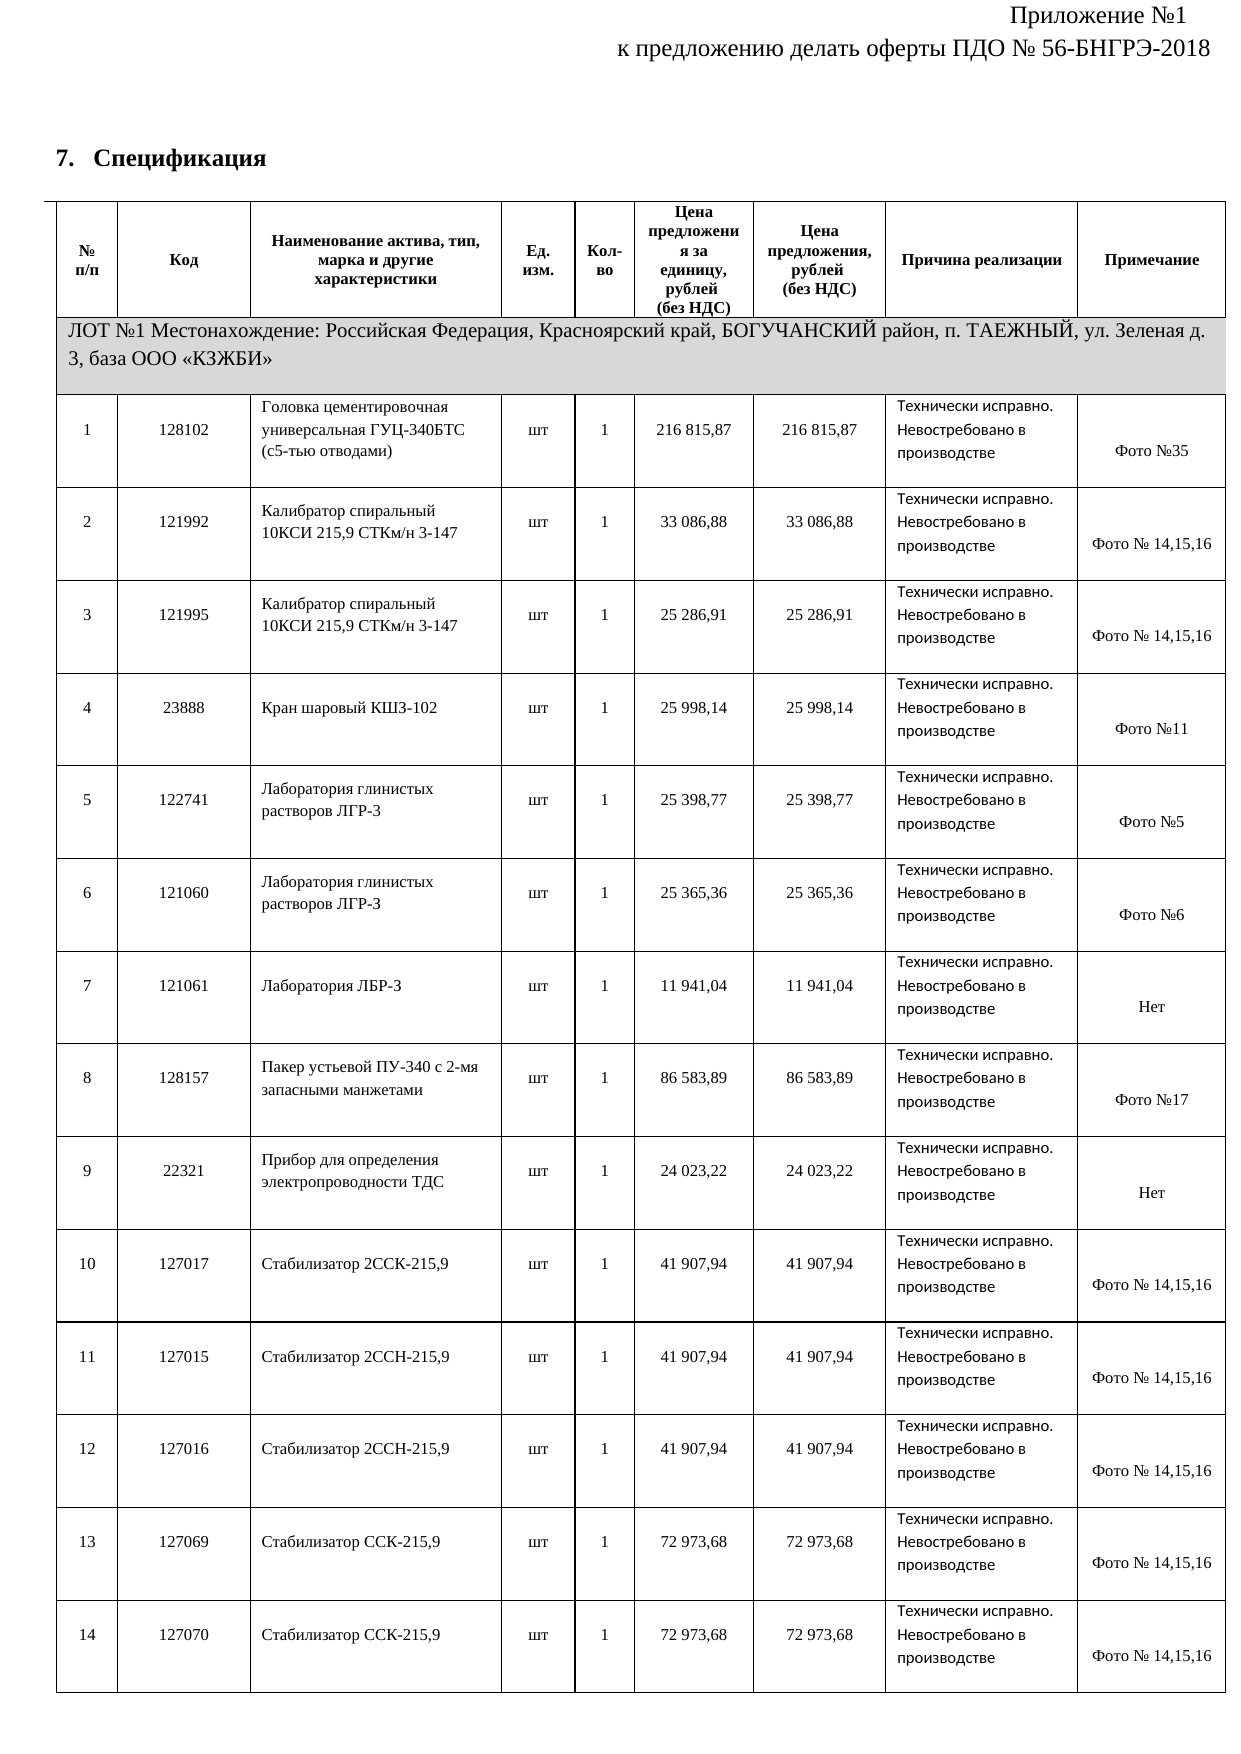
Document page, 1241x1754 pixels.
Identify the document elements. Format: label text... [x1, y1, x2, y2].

table_cell 7 [57, 952, 117, 1043]
table_cell 127015 [118, 1323, 250, 1414]
table_cell шт [502, 1415, 574, 1507]
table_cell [886, 1508, 1077, 1599]
table_cell 41 907,94 [635, 1230, 753, 1321]
table_cell шт [502, 1508, 574, 1599]
table_cell Технически исправно. Невостребовано в производстве [886, 859, 1077, 951]
table_cell 127070 [118, 1601, 250, 1692]
table_cell 1 [576, 1137, 634, 1229]
table_cell 1 [57, 395, 117, 487]
table_cell Лаборатория глинистых растворов ЛГР-З [251, 859, 501, 951]
table_cell Фото № 14,15,16 [1078, 1415, 1225, 1507]
table_cell 25 365,36 [635, 859, 753, 951]
table_cell шт [502, 1044, 574, 1136]
table_cell шт [502, 766, 574, 858]
table_cell 121992 [118, 488, 250, 580]
table_cell 25 998,14 [754, 674, 885, 765]
table_cell шт [502, 952, 574, 1043]
table_cell Технически исправно. Невостребовано в производстве [886, 1230, 1077, 1321]
table_cell Технически исправно. Невостребовано в производстве [886, 1415, 1077, 1507]
table_cell 1 [576, 1230, 634, 1321]
table_cell шт [502, 395, 574, 487]
table_cell Технически исправно. Невостребовано в производстве [886, 488, 1077, 580]
table_cell 10 [57, 1230, 117, 1321]
table_cell Фото № 14,15,16 [1078, 488, 1225, 580]
table_cell 33 086,88 [635, 488, 753, 580]
table_cell 1 [576, 1508, 634, 1599]
table_cell 13 [57, 1508, 117, 1599]
table_cell 25 398,77 [754, 766, 885, 858]
table_cell № п/п [57, 202, 117, 317]
table_cell Технически исправно. Невостребовано в производстве [886, 395, 1077, 487]
table_cell 1 [576, 952, 634, 1043]
table_cell 25 286,91 [754, 581, 885, 672]
table_cell Фото №11 [1078, 674, 1225, 765]
table_cell 121995 [118, 581, 250, 672]
table_cell Кран шаровый КШЗ-102 [251, 674, 501, 765]
table_cell Калибратор спиральный 10КСИ 215,9 СТКм/н 3-147 [251, 581, 501, 672]
table_cell Фото №5 [1078, 766, 1225, 858]
table_cell Фото № 14,15,16 [1078, 1323, 1225, 1414]
table_cell 127016 [118, 1415, 250, 1507]
table_cell Фото № 14,15,16 [1078, 581, 1225, 672]
table_cell 24 023,22 [635, 1137, 753, 1229]
table_cell 9 [57, 1137, 117, 1229]
table_cell Причина реализации [886, 202, 1077, 317]
table_cell 1 [576, 1323, 634, 1414]
table_cell 33 086,88 [754, 488, 885, 580]
table_cell Примечание [1078, 202, 1225, 317]
table_cell 41 907,94 [635, 1323, 753, 1414]
table_cell 41 907,94 [635, 1415, 753, 1507]
table_cell 72 973,68 [754, 1601, 885, 1692]
table_cell Стабилизатор 2ССК-215,9 [251, 1230, 501, 1321]
table_cell 12 [57, 1415, 117, 1507]
table_cell Технически исправно. Невостребовано в производстве [886, 674, 1077, 765]
table_cell Калибратор спиральный 10КСИ 215,9 СТКм/н 3-147 [251, 488, 501, 580]
table_cell шт [502, 1323, 574, 1414]
table_cell 25 398,77 [635, 766, 753, 858]
table_cell 8 [57, 1044, 117, 1136]
table_cell 1 [576, 1044, 634, 1136]
table_cell шт [502, 674, 574, 765]
table_cell 1 [576, 674, 634, 765]
table_cell Фото №6 [1078, 859, 1225, 951]
table_cell 25 286,91 [635, 581, 753, 672]
table_cell Лаборатория глинистых растворов ЛГР-3 [251, 766, 501, 858]
table_cell 22321 [118, 1137, 250, 1229]
table_cell Прибор для определения электропроводности ТДС [251, 1137, 501, 1229]
table_cell 1 [576, 1415, 634, 1507]
table_cell 1 [576, 1601, 634, 1692]
table_cell 3 [57, 581, 117, 672]
table_cell шт [502, 488, 574, 580]
table_cell Пакер устьевой ПУ-340 с 2-мя запасными манжетами [251, 1044, 501, 1136]
table_cell 2 [57, 488, 117, 580]
table_cell 216 815,87 [754, 395, 885, 487]
table_cell 5 [57, 766, 117, 858]
table_cell 1 [576, 395, 634, 487]
table_cell 72 973,68 [635, 1508, 753, 1599]
table_cell Цена предложения за единицу, рублей (без НДС) [635, 202, 753, 317]
table_cell 86 583,89 [635, 1044, 753, 1136]
table_cell 11 [57, 1323, 117, 1414]
table_cell 122741 [118, 766, 250, 858]
table_cell Нет [1078, 1137, 1225, 1229]
table_cell 121061 [118, 952, 250, 1043]
table_cell Фото № 14,15,16 [1078, 1601, 1225, 1692]
table_cell 1 [576, 488, 634, 580]
table_cell Фото №17 [1078, 1044, 1225, 1136]
table_cell Технически исправно. Невостребовано в производстве [886, 766, 1077, 858]
table_cell Ед. изм. [502, 202, 574, 317]
table_cell 216 815,87 [635, 395, 753, 487]
table_cell Головка цементировочная универсальная ГУЦ-340БТС (с5-тью отводами) [251, 395, 501, 487]
table_cell 24 023,22 [754, 1137, 885, 1229]
table_cell 25 998,14 [635, 674, 753, 765]
table_cell Фото № 14,15,16 [1078, 1230, 1225, 1321]
table_cell Код [118, 202, 250, 317]
table_cell шт [502, 581, 574, 672]
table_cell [251, 1601, 501, 1692]
table_cell 72 973,68 [635, 1601, 753, 1692]
table_cell 14 [57, 1601, 117, 1692]
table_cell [886, 1601, 1077, 1692]
table_cell 6 [57, 859, 117, 951]
table_cell 41 907,94 [754, 1323, 885, 1414]
table_cell Технически исправно. Невостребовано в производстве [886, 952, 1077, 1043]
table_cell 23888 [118, 674, 250, 765]
table_cell 121060 [118, 859, 250, 951]
table_cell Нет [1078, 952, 1225, 1043]
table_cell Технически исправно. Невостребовано в производстве [886, 1137, 1077, 1229]
table_cell ЛОТ №1 Местонахождение: Российская Федерация, Красноярский край, БОГУЧАНСКИЙ район, п. ТАЕЖНЫЙ, ул. Зеленая д. 3, база ООО «КЗЖБИ» [57, 318, 1226, 394]
table_cell 72 973,68 [754, 1508, 885, 1599]
table_cell 128157 [118, 1044, 250, 1136]
table_cell 4 [57, 674, 117, 765]
table_cell Цена предложения, рублей (без НДС) [754, 202, 885, 317]
table_cell Технически исправно. Невостребовано в производстве [886, 1323, 1077, 1414]
table_cell шт [502, 1137, 574, 1229]
table_cell Кол-во [576, 202, 634, 317]
table_cell 1 [576, 859, 634, 951]
table_cell Стабилизатор ССК-215,9 [251, 1508, 501, 1599]
table_cell 41 907,94 [754, 1230, 885, 1321]
table_cell шт [502, 859, 574, 951]
table_cell 11 941,04 [754, 952, 885, 1043]
table_cell Технически исправно. Невостребовано в производстве [886, 581, 1077, 672]
table_cell 25 365,36 [754, 859, 885, 951]
table_cell 1 [576, 581, 634, 672]
table_cell шт [502, 1601, 574, 1692]
table_cell Стабилизатор 2ССН-215,9 [251, 1323, 501, 1414]
table_cell Стабилизатор 2ССН-215,9 [251, 1415, 501, 1507]
table_cell 127017 [118, 1230, 250, 1321]
table_cell Технически исправно. Невостребовано в производстве [886, 1044, 1077, 1136]
table_cell 1 [576, 766, 634, 858]
table_cell шт [502, 1230, 574, 1321]
table_cell Лаборатория ЛБР-З [251, 952, 501, 1043]
table_cell 127069 [118, 1508, 250, 1599]
table_header Спецификация [44, 144, 590, 201]
table_cell 41 907,94 [754, 1415, 885, 1507]
table_cell 11 941,04 [635, 952, 753, 1043]
table_cell Фото № 14,15,16 [1078, 1508, 1225, 1599]
table_cell Наименование актива, тип, марка и другие характеристики [251, 202, 501, 317]
table_cell Фото №35 [1078, 395, 1225, 487]
table_cell 128102 [118, 395, 250, 487]
table_cell 86 583,89 [754, 1044, 885, 1136]
